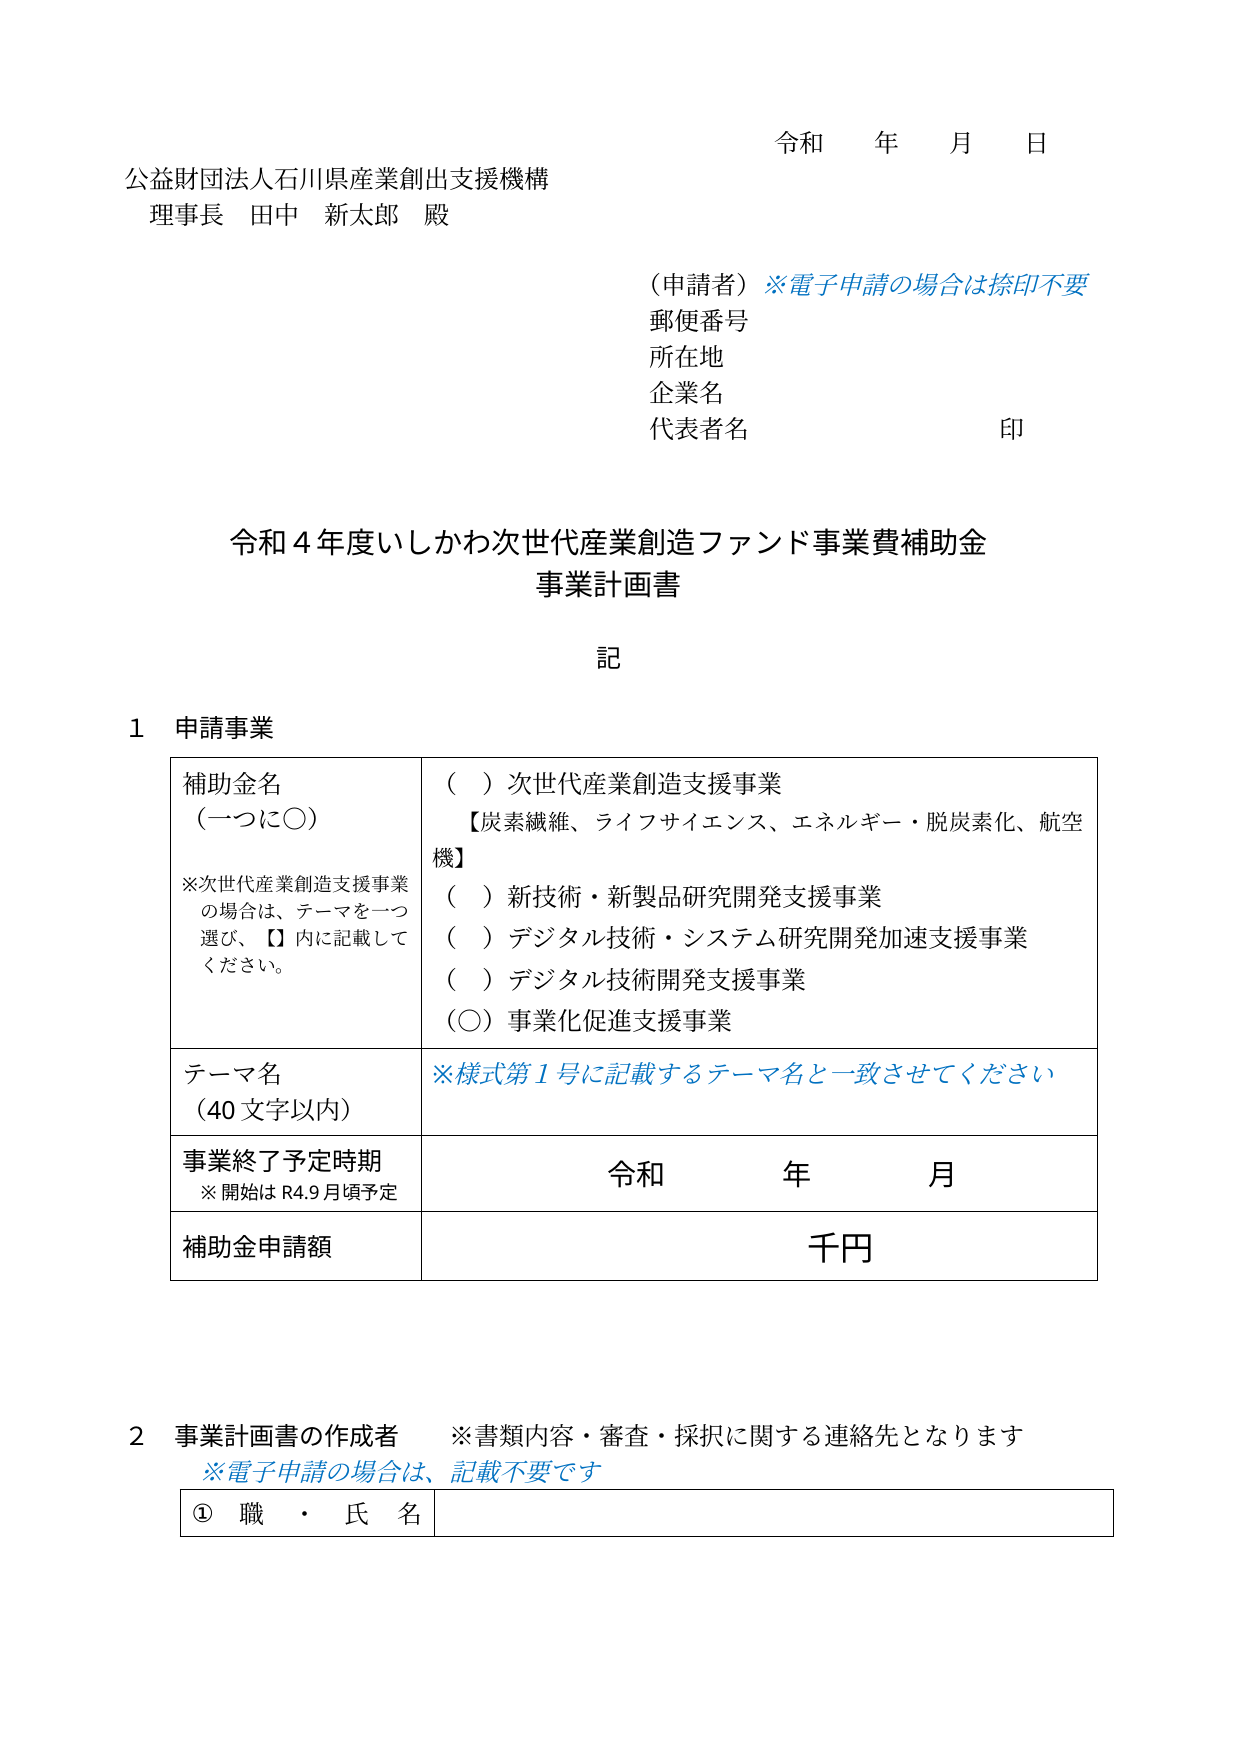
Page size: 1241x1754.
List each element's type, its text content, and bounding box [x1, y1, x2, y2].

table_header 補助金名 （一つに○） ※次世代産業創造支援事業の場合は、テーマを一つ選び、【】内に記載してください。 [171, 758, 421, 1048]
text 所在地 [124, 338, 1092, 374]
text ※電子申請の場合は、記載不要です [124, 1453, 1092, 1489]
subtitle 記 [124, 638, 1092, 674]
table_header （ ）次世代産業創造支援事業 【炭素繊維、ライフサイエンス、エネルギー・脱炭素化、航空機】 （ ）新技術・新製品研究開発支援事業 （ ）デジタル技術・システム研究開発加速支援事業 （ ）デジタル技術開発支援事業 （○）事業化促進支援事業 [422, 758, 1097, 1048]
table_cell ※様式第１号に記載するテーマ名と一致させてください [422, 1049, 1097, 1134]
text 郵便番号 [562, 302, 1092, 338]
text 企業名 [649, 374, 1092, 410]
text １ 申請事業 [124, 708, 1092, 744]
text 代表者名 印 [562, 410, 1092, 446]
table_cell テーマ名 （40文字以内） [171, 1049, 421, 1134]
text ２ 事業計画書の作成者 ※書類内容・審査・採択に関する連絡先となります [124, 1417, 1092, 1453]
table_cell 千円 [422, 1212, 1097, 1279]
text 理事長 田中 新太郎 殿 [124, 196, 1092, 232]
table_cell 補助金申請額 [171, 1212, 421, 1279]
text 令和４年度いしかわ次世代産業創造ファンド事業費補助金 [124, 519, 1092, 562]
table_cell 令和 年 月 [422, 1136, 1097, 1211]
table_header ① [181, 1490, 228, 1536]
table_header [435, 1490, 1113, 1536]
text 公益財団法人石川県産業創出支援機構 [124, 160, 1092, 196]
table_header 職・氏名 [228, 1490, 434, 1536]
text 事業計画書 [124, 562, 1092, 604]
table_cell 事業終了予定時期 ※ 開始はR4.9月頃予定 [171, 1136, 421, 1211]
text 令和 年 月 日 [124, 124, 1092, 160]
text （申請者）※電子申請の場合は捺印不要 [562, 266, 1092, 302]
